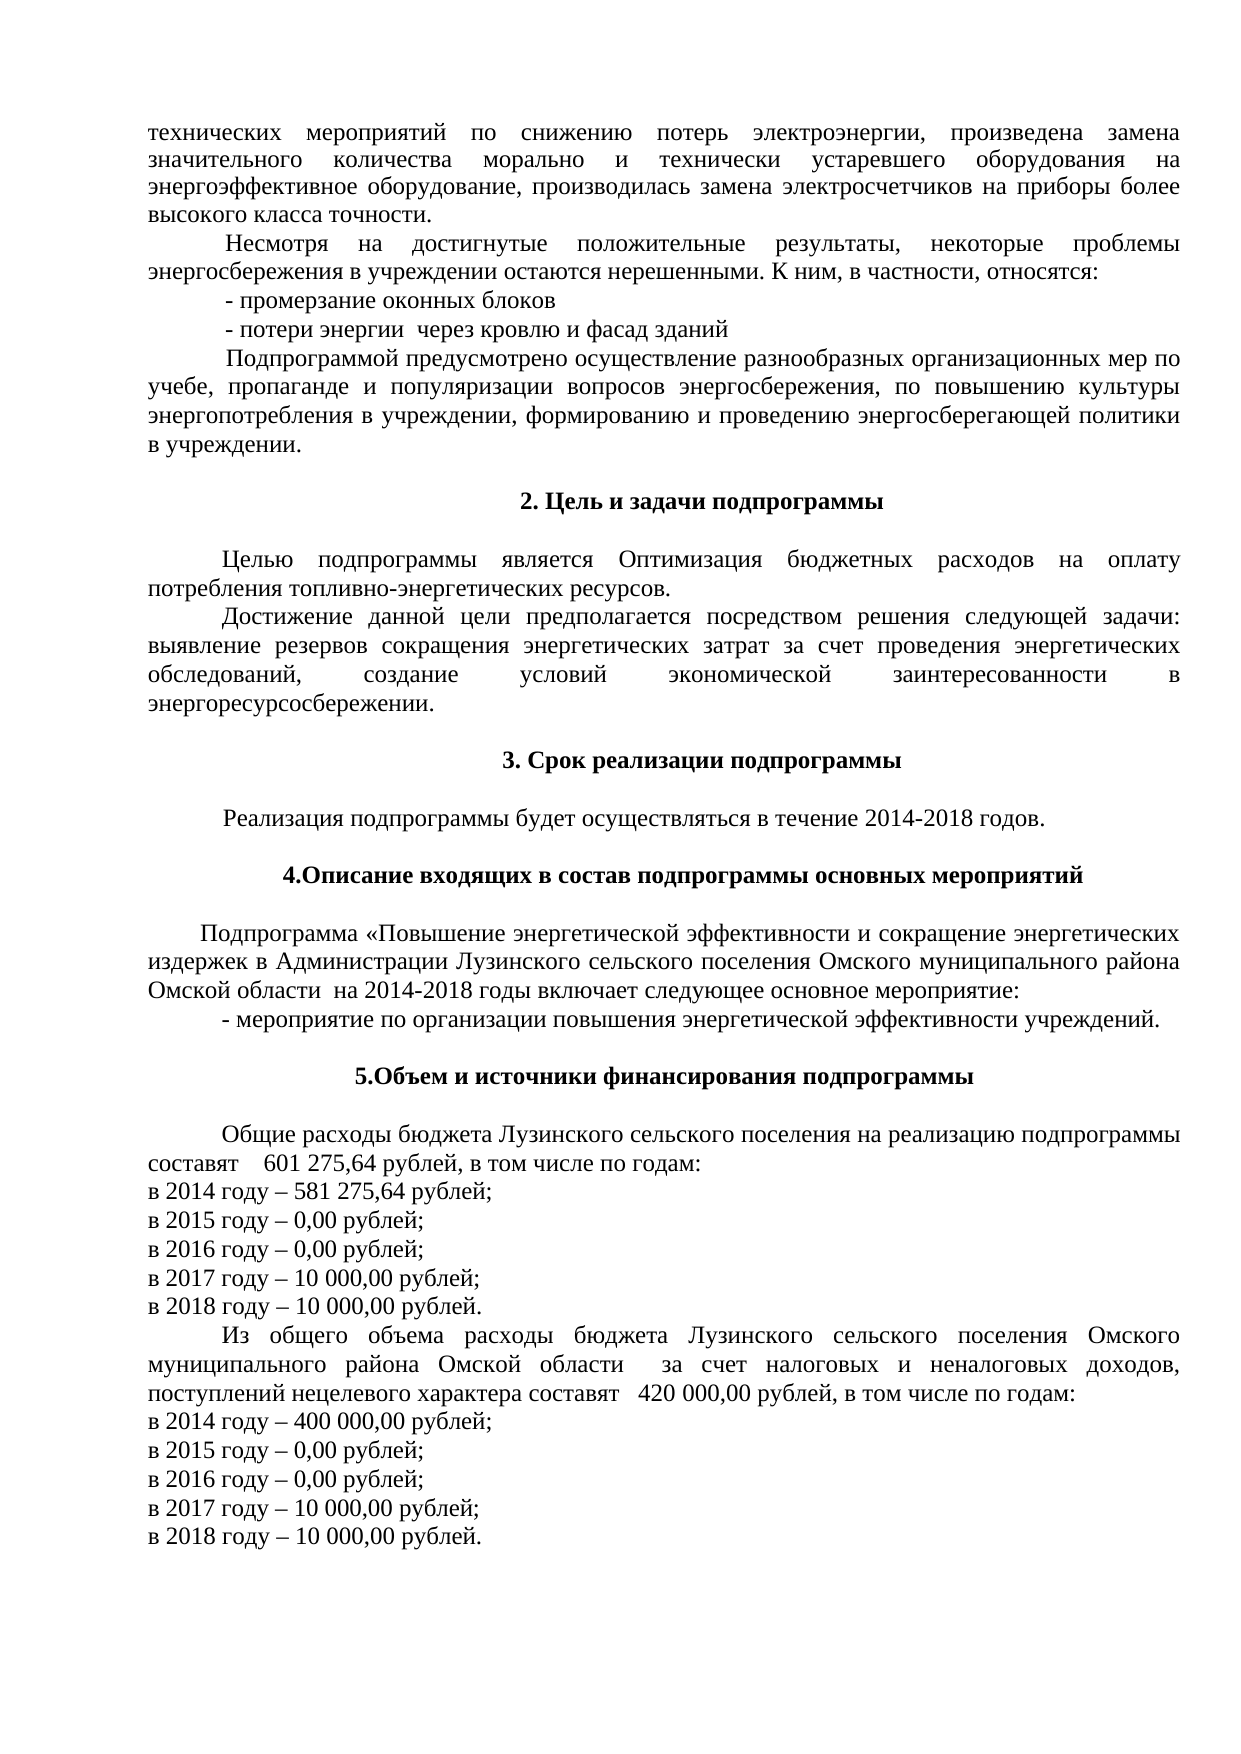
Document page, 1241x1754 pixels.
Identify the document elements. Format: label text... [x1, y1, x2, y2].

text Целью подпрограммы является Оптимизация бюджетных расходов на оплату потребления топливно-энергетических ресурсов. [148, 544, 1181, 601]
text Достижение данной цели предполагается посредством решения следующей задачи: выявление резервов сокращения энергетических затрат за счет проведения энергетических обследований, создание условий экономической заинтересованности в энергоресурсосбережении. [148, 601, 1181, 716]
text в 2014 году – 581 275,64 рублей; [148, 1176, 1181, 1205]
text Подпрограммой предусмотрено осуществление разнообразных организационных мер по учебе, пропаганде и популяризации вопросов энергосбережения, по повышению культуры энергопотребления в учреждении, формированию и проведению энергосберегающей политики в учреждении. [148, 343, 1181, 458]
text в 2015 году – 0,00 рублей; [148, 1205, 1181, 1234]
text - мероприятие по организации повышения энергетической эффективности учреждений. [148, 1004, 1181, 1033]
text 3. Срок реализации подпрограммы [148, 745, 1181, 774]
text в 2017 году – 10 000,00 рублей; [148, 1263, 1181, 1291]
text в 2016 году – 0,00 рублей; [148, 1464, 1181, 1493]
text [148, 118, 1181, 228]
text 4.Описание входящих в состав подпрограммы основных мероприятий [185, 860, 1181, 889]
text Реализация подпрограммы будет осуществляться в течение 2014-2018 годов. [148, 803, 1181, 831]
text в 2018 году – 10 000,00 рублей. [148, 1291, 1181, 1320]
text Общие расходы бюджета Лузинского сельского поселения на реализацию подпрограммы составят 601 275,64 рублей, в том числе по годам: [148, 1119, 1181, 1176]
text Из общего объема расходы бюджета Лузинского сельского поселения Омского муниципального района Омской области за счет налоговых и неналоговых доходов, поступлений нецелевого характера составят 420 000,00 рублей, в том числе по годам: [148, 1320, 1181, 1406]
text в 2017 году – 10 000,00 рублей; [148, 1493, 1181, 1521]
text - промерзание оконных блоков [148, 285, 1181, 314]
subtitle 2. Цель и задачи подпрограммы [148, 486, 1181, 515]
text - потери энергии через кровлю и фасад зданий [148, 314, 1181, 343]
text Несмотря на достигнутые положительные результаты, некоторые проблемы энергосбережения в учреждении остаются нерешенными. К ним, в частности, относятся: [148, 228, 1181, 285]
text Подпрограмма «Повышение энергетической эффективности и сокращение энергетических издержек в Администрации Лузинского сельского поселения Омского муниципального района Омской области на 2014-2018 годы включает следующее основное мероприятие: [148, 918, 1181, 1004]
text в 2015 году – 0,00 рублей; [148, 1435, 1181, 1464]
text в 2018 году – 10 000,00 рублей. [148, 1521, 1181, 1550]
text в 2014 году – 400 000,00 рублей; [148, 1406, 1181, 1435]
text в 2016 году – 0,00 рублей; [148, 1234, 1181, 1263]
text 5.Объем и источники финансирования подпрограммы [148, 1061, 1181, 1090]
